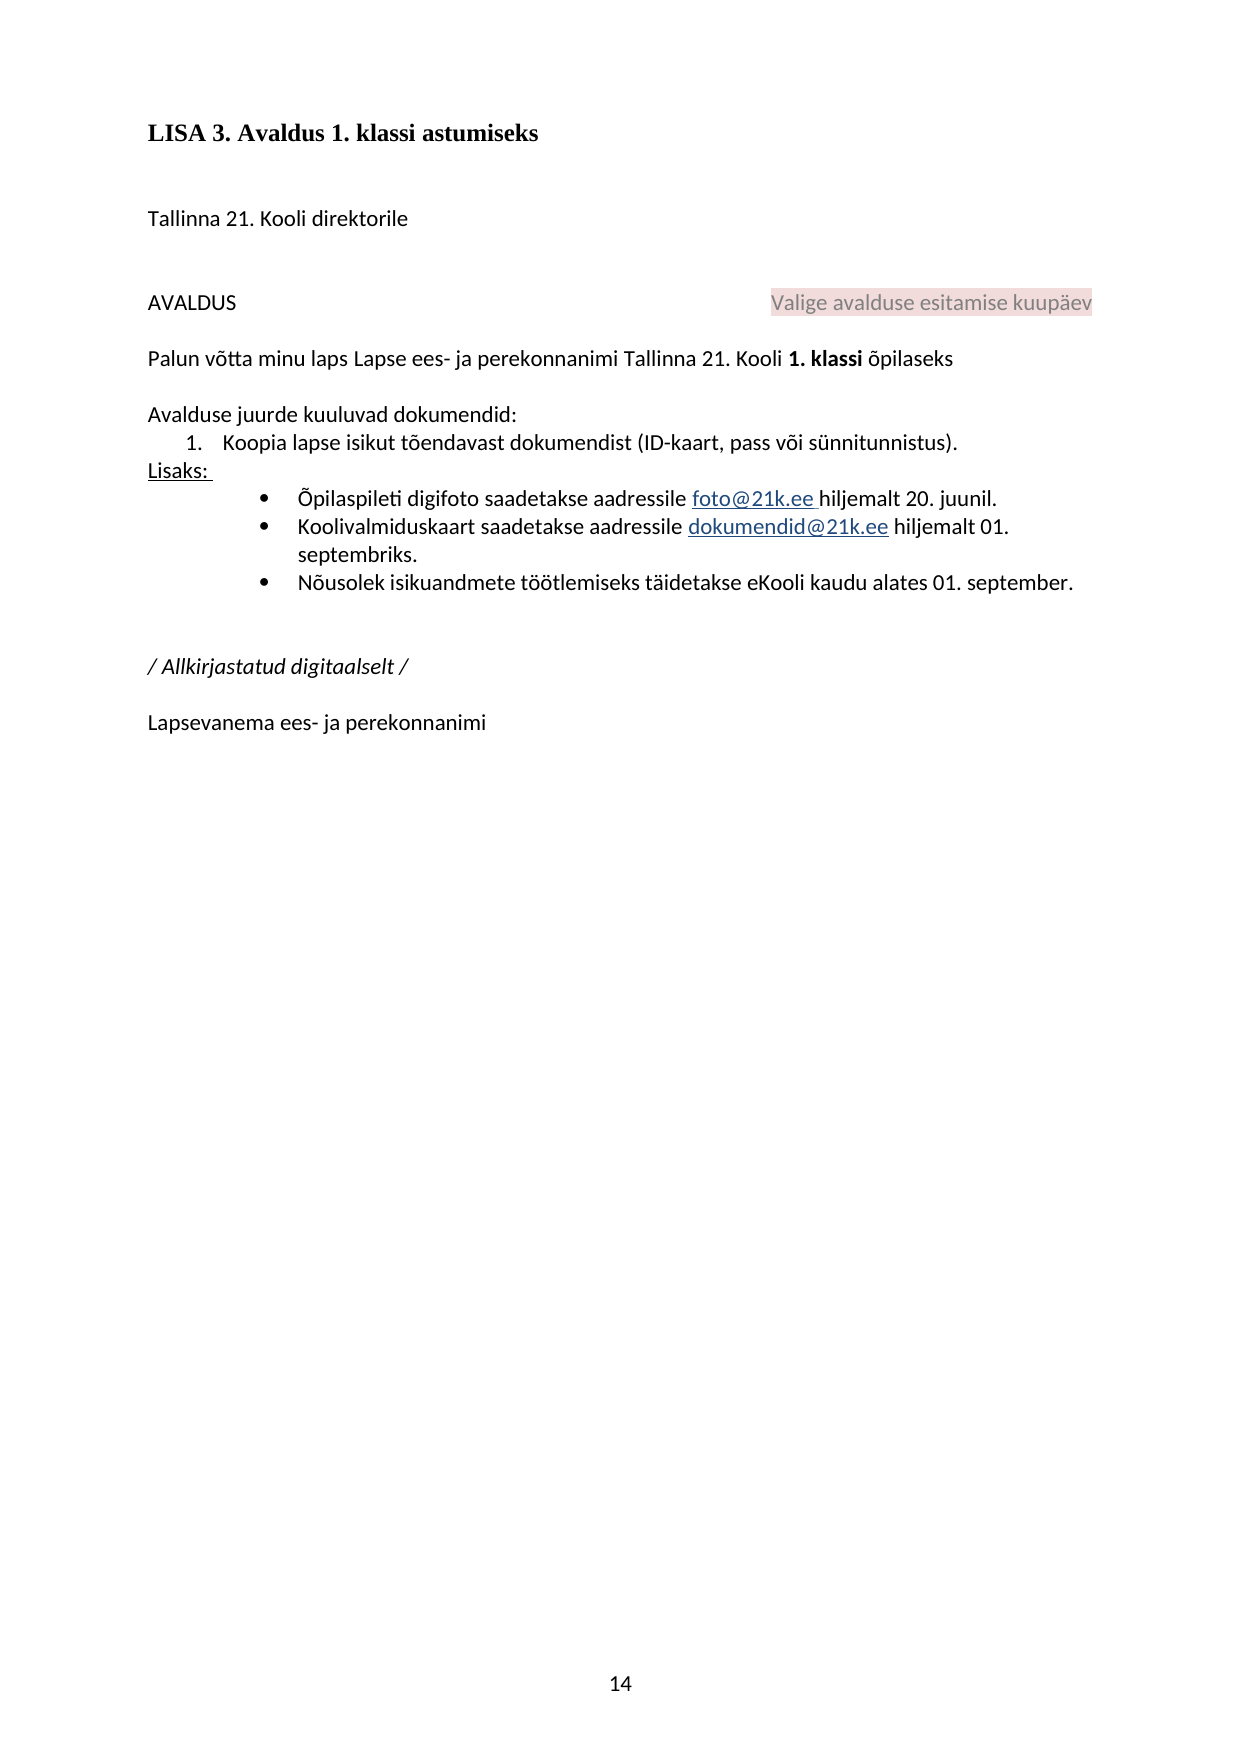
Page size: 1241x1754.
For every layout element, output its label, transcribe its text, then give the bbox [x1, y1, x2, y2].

text Avalduse juurde kuuluvad dokumendid: [148, 400, 1092, 428]
list Koopia lapse isikut tõendavast dokumendist (ID-kaart, pass või sünnitunnistus). [185, 428, 1092, 456]
text Lisaks: [148, 456, 1092, 484]
list Õpilaspileti digifoto saadetakse aadressile foto@21k.ee hiljemalt 20. juunil. [260, 484, 1092, 512]
list Koolivalmiduskaart saadetakse aadressile dokumendid@21k.ee hiljemalt 01. septembriks. [260, 512, 1092, 568]
text Palun võtta minu laps Tallinna 21. Kooli 1. klassi õpilaseks [148, 344, 1092, 372]
text / Allkirjastatud digitaalselt / [148, 652, 1092, 680]
text LISA 3. Avaldus 1. klassi astumiseks [148, 118, 1092, 147]
list Nõusolek isikuandmete töötlemiseks täidetakse eKooli kaudu alates 01. september. [260, 568, 1092, 596]
text Tallinna 21. Kooli direktorile [148, 204, 1092, 232]
text AVALDUS [148, 288, 771, 316]
